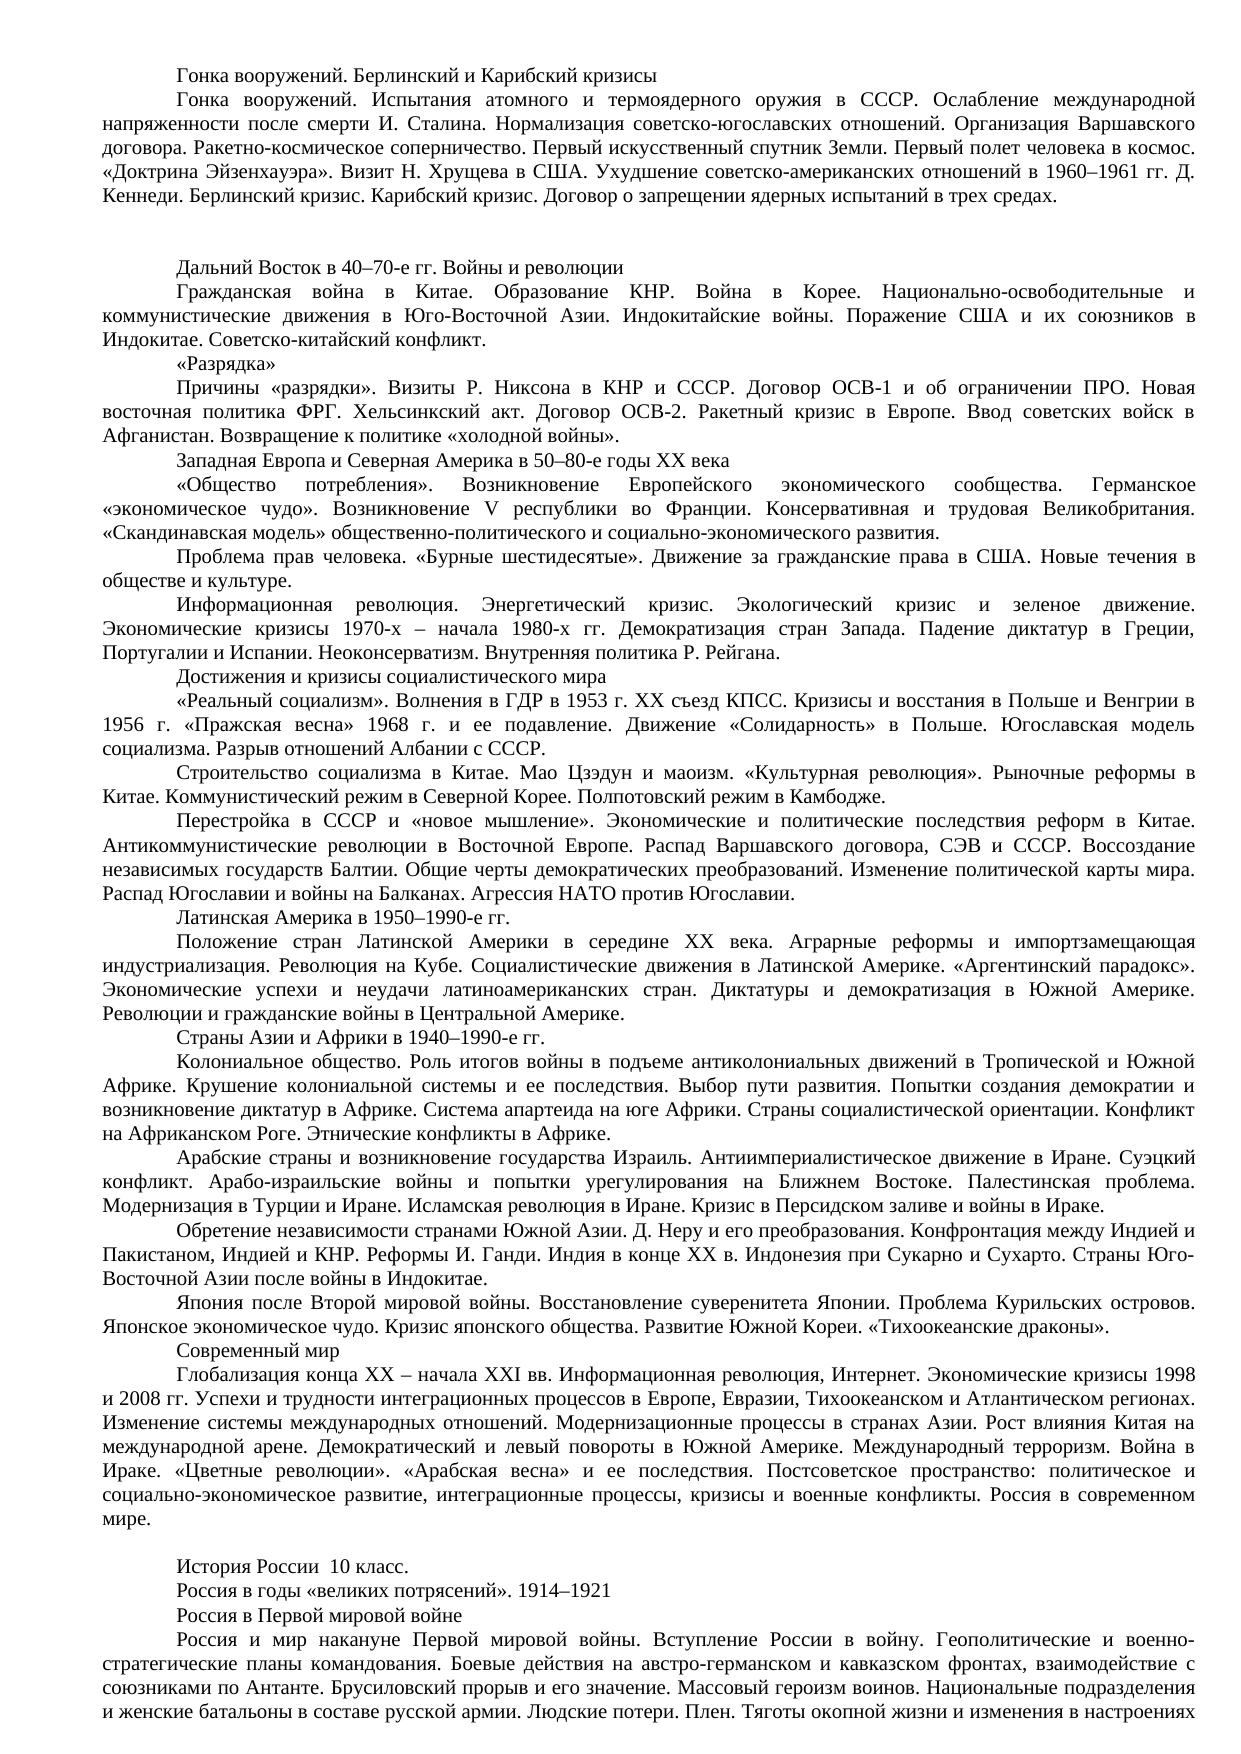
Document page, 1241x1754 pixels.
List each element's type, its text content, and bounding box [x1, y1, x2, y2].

text Причины «разрядки». Визиты Р. Никсона в КНР и СССР. Договор ОСВ-1 и об ограничении ПРО. Новая восточная политика ФРГ. Хельсинкский акт. Договор ОСВ-2. Ракетный кризис в Европе. Ввод советских войск в Афганистан. Возвращение к политике «холодной войны». [102, 375, 1197, 447]
text Строительство социализма в Китае. Мао Цзэдун и маоизм. «Культурная революция». Рыночные реформы в Китае. Коммунистический режим в Северной Корее. Полпотовский режим в Камбодже. [102, 760, 1197, 808]
text Современный мир [102, 1338, 1197, 1362]
text «Реальный социализм». Волнения в ГДР в 1953 г. ХХ съезд КПСС. Кризисы и восстания в Польше и Венгрии в 1956 г. «Пражская весна» 1968 г. и ее подавление. Движение «Солидарность» в Польше. Югославская модель социализма. Разрыв отношений Албании с СССР. [102, 688, 1197, 760]
text «Разрядка» [102, 351, 1197, 375]
text Гражданская война в Китае. Образование КНР. Война в Корее. Национально-освободительные и коммунистические движения в Юго-Восточной Азии. Индокитайские войны. Поражение США и их союзников в Индокитае. Советско-китайский конфликт. [102, 279, 1197, 351]
text Гонка вооружений. Берлинский и Карибский кризисы [102, 62, 1197, 87]
text Латинская Америка в 1950–1990-е гг. [102, 905, 1197, 929]
text Перестройка в СССР и «новое мышление». Экономические и политические последствия реформ в Китае. Антикоммунистические революции в Восточной Европе. Распад Варшавского договора, СЭВ и СССР. Воссоздание независимых государств Балтии. Общие черты демократических преобразований. Изменение политической карты мира. Распад Югославии и войны на Балканах. Агрессия НАТО против Югославии. [102, 808, 1197, 905]
text Россия в Первой мировой войне [102, 1602, 1197, 1627]
text Арабские страны и возникновение государства Израиль. Антиимпериалистическое движение в Иране. Суэцкий конфликт. Арабо-израильские войны и попытки урегулирования на Ближнем Востоке. Палестинская проблема. Модернизация в Турции и Иране. Исламская революция в Иране. Кризис в Персидском заливе и войны в Ираке. [102, 1145, 1197, 1217]
text Колониальное общество. Роль итогов войны в подъеме антиколониальных движений в Тропической и Южной Африке. Крушение колониальной системы и ее последствия. Выбор пути развития. Попытки создания демократии и возникновение диктатур в Африке. Система апартеида на юге Африки. Страны социалистической ориентации. Конфликт на Африканском Роге. Этнические конфликты в Африке. [102, 1049, 1197, 1145]
text Страны Азии и Африки в 1940–1990-е гг. [102, 1025, 1197, 1049]
text Положение стран Латинской Америки в середине ХХ века. Аграрные реформы и импортзамещающая индустриализация. Революция на Кубе. Социалистические движения в Латинской Америке. «Аргентинский парадокс». Экономические успехи и неудачи латиноамериканских стран. Диктатуры и демократизация в Южной Америке. Революции и гражданские войны в Центральной Америке. [102, 929, 1197, 1025]
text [102, 1627, 1197, 1723]
text Гонка вооружений. Испытания атомного и термоядерного оружия в СССР. Ослабление международной напряженности после смерти И. Сталина. Нормализация советско-югославских отношений. Организация Варшавского договора. Ракетно-космическое соперничество. Первый искусственный спутник Земли. Первый полет человека в космос. «Доктрина Эйзенхауэра». Визит Н. Хрущева в США. Ухудшение советско-американских отношений в 1960–1961 гг. Д. Кеннеди. Берлинский кризис. Карибский кризис. Договор о запрещении ядерных испытаний в трех средах. [102, 87, 1197, 207]
text Япония после Второй мировой войны. Восстановление суверенитета Японии. Проблема Курильских островов. Японское экономическое чудо. Кризис японского общества. Развитие Южной Кореи. «Тихоокеанские драконы». [102, 1290, 1197, 1338]
text Россия в годы «великих потрясений». 1914–1921 [102, 1578, 1197, 1602]
text Проблема прав человека. «Бурные шестидесятые». Движение за гражданские права в США. Новые течения в обществе и культуре. [102, 544, 1197, 592]
text История России 10 класс. [102, 1554, 1197, 1578]
text Информационная революция. Энергетический кризис. Экологический кризис и зеленое движение. Экономические кризисы 1970-х – начала 1980-х гг. Демократизация стран Запада. Падение диктатур в Греции, Португалии и Испании. Неоконсерватизм. Внутренняя политика Р. Рейгана. [102, 592, 1197, 664]
text Глобализация конца ХХ – начала XXI вв. Информационная революция, Интернет. Экономические кризисы 1998 и 2008 гг. Успехи и трудности интеграционных процессов в Европе, Евразии, Тихоокеанском и Атлантическом регионах. Изменение системы международных отношений. Модернизационные процессы в странах Азии. Рост влияния Китая на международной арене. Демократический и левый повороты в Южной Америке. Международный терроризм. Война в Ираке. «Цветные революции». «Арабская весна» и ее последствия. Постсоветское пространство: политическое и социально-экономическое развитие, интеграционные процессы, кризисы и военные конфликты. Россия в современном мире. [102, 1362, 1197, 1530]
text «Общество потребления». Возникновение Европейского экономического сообщества. Германское «экономическое чудо». Возникновение V республики во Франции. Консервативная и трудовая Великобритания. «Скандинавская модель» общественно-политического и социально-экономического развития. [102, 472, 1197, 544]
text Достижения и кризисы социалистического мира [102, 664, 1197, 688]
text Западная Европа и Северная Америка в 50–80-е годы ХХ века [102, 447, 1197, 472]
text Дальний Восток в 40–70-е гг. Войны и революции [102, 255, 1197, 279]
text Обретение независимости странами Южной Азии. Д. Неру и его преобразования. Конфронтация между Индией и Пакистаном, Индией и КНР. Реформы И. Ганди. Индия в конце ХХ в. Индонезия при Сукарно и Сухарто. Страны Юго-Восточной Азии после войны в Индокитае. [102, 1217, 1197, 1290]
